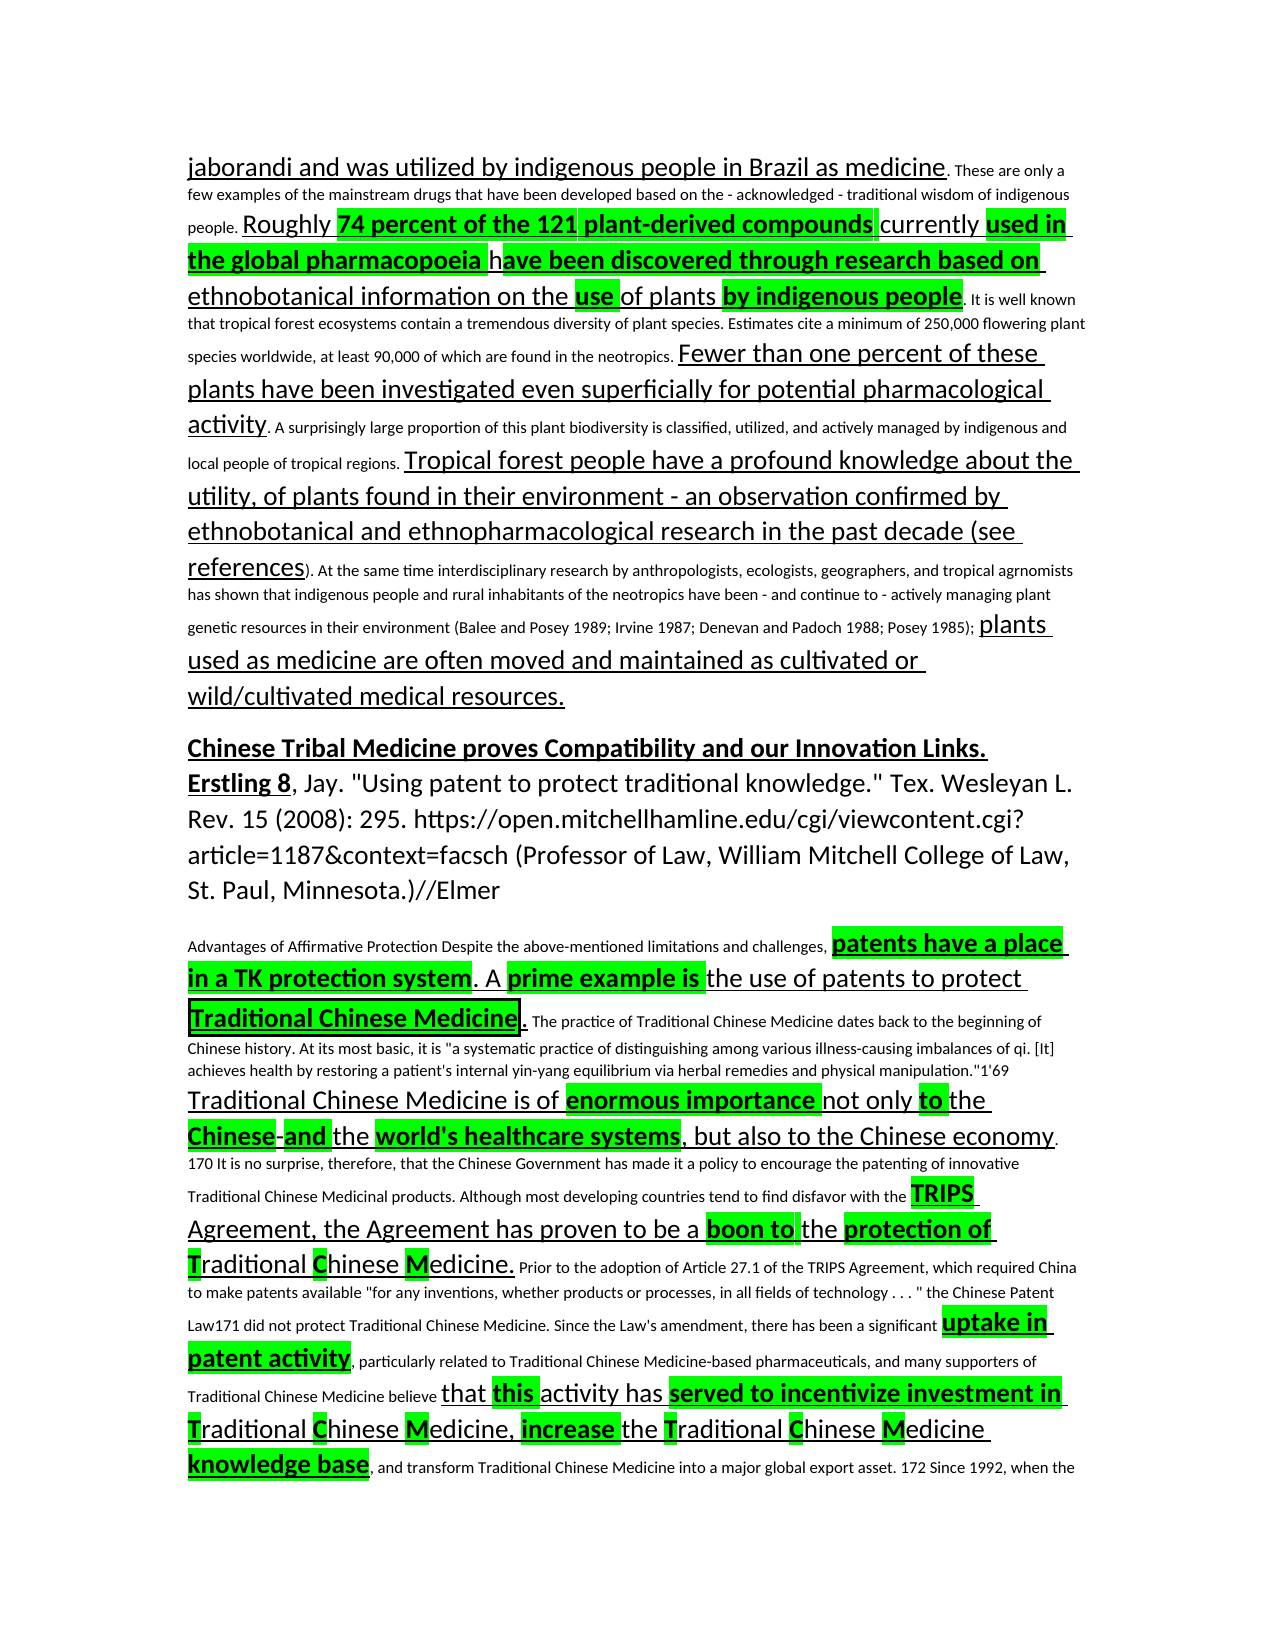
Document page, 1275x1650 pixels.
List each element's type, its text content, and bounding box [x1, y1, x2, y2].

text Erstling 8, Jay. "Using patent to protect traditional knowledge." Tex. Wesleyan L. Rev. 15 (2008): 295. https://open.mitchellhamline.edu/cgi/viewcontent.cgi?article=1187&context=facsch (Professor of Law, William Mitchell College of Law, St. Paul, Minnesota.)//Elmer [187, 767, 1087, 907]
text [187, 926, 1087, 1481]
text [187, 150, 1087, 712]
subtitle Chinese Tribal Medicine proves Compatibility and our Innovation Links. [187, 731, 1087, 764]
